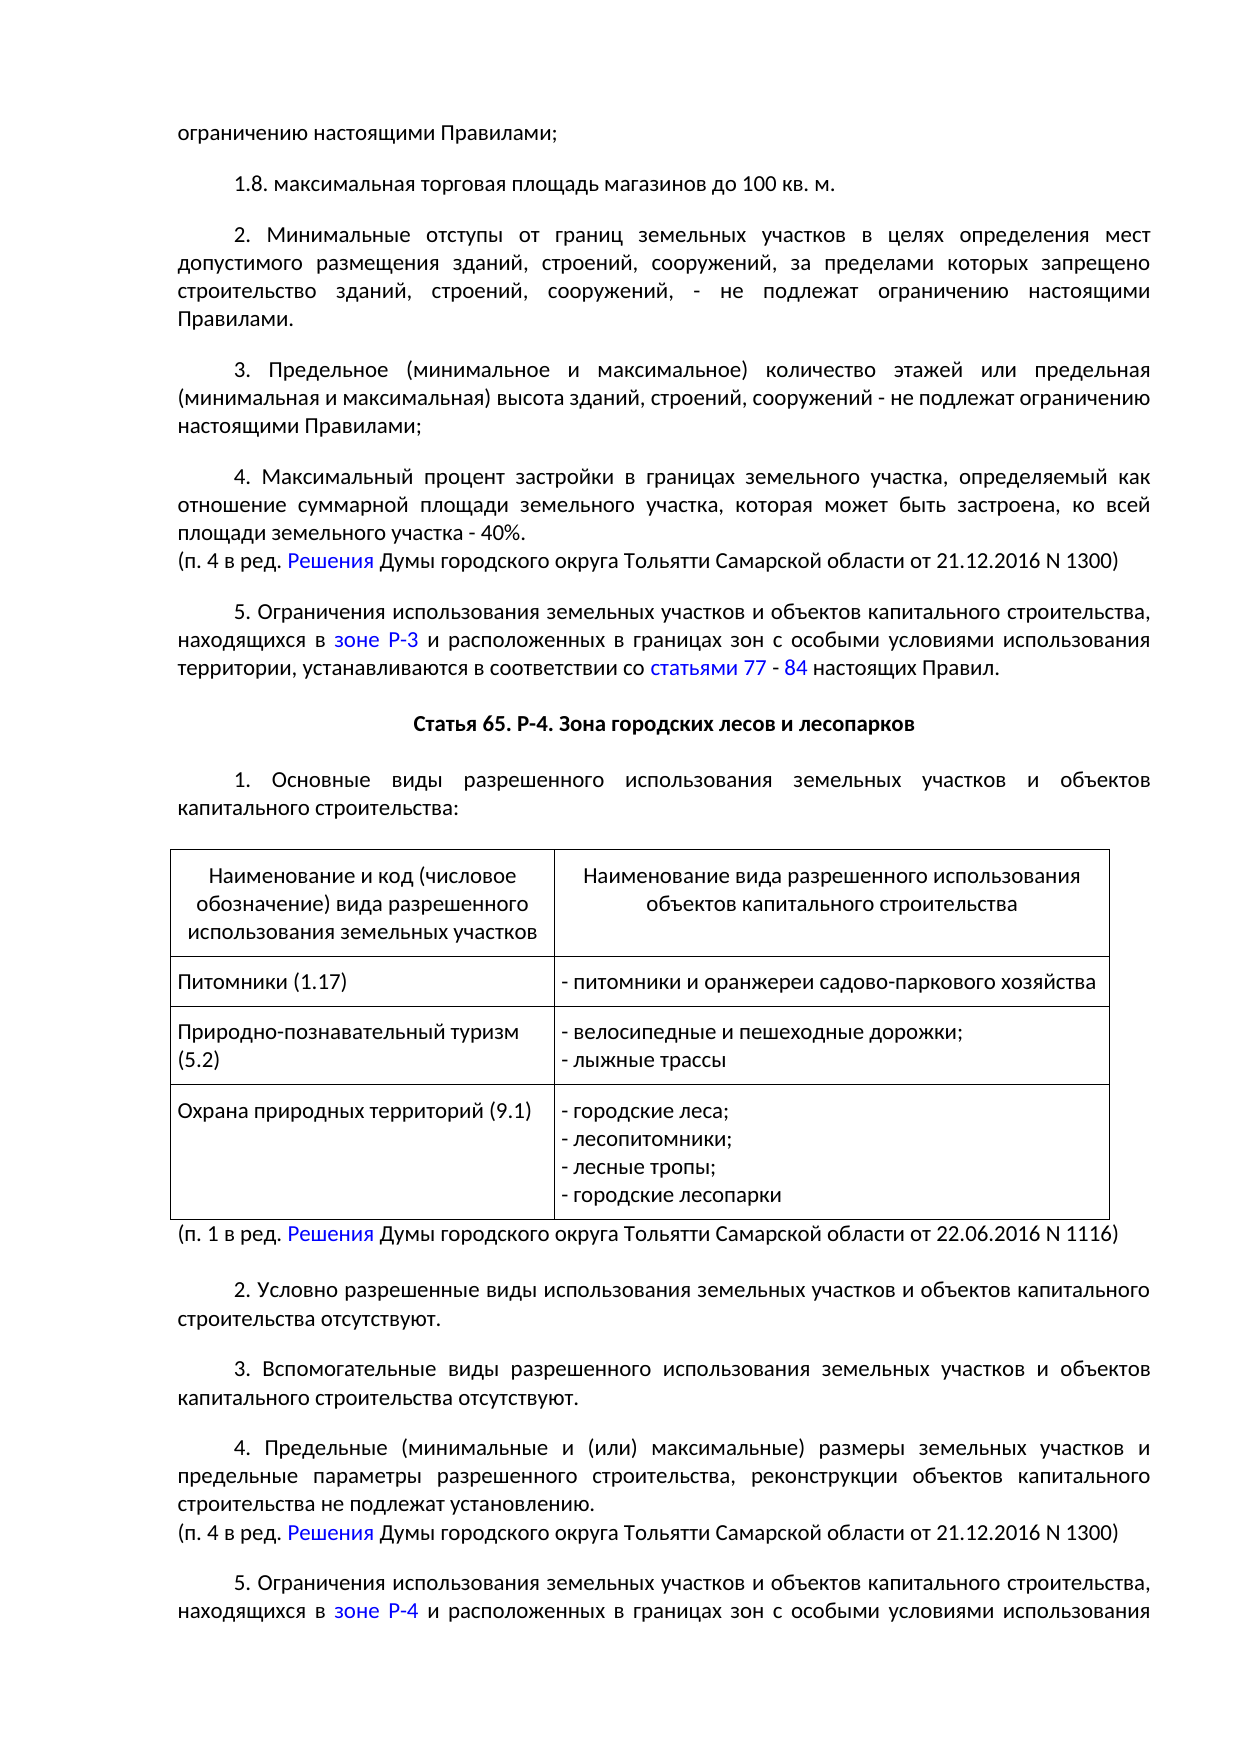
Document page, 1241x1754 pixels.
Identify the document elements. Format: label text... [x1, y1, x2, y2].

text 2. Условно разрешенные виды использования земельных участков и объектов капитального строительства отсутствуют. [177, 1276, 1152, 1332]
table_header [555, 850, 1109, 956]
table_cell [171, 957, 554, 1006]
text (п. 4 в ред. Решения Думы городского округа Тольятти Самарской области от 21.12.2016 N 1300) [177, 1518, 1152, 1546]
text 1.8. максимальная торговая площадь магазинов до 100 кв. м. [177, 169, 1152, 197]
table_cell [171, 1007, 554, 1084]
text 3. Вспомогательные виды разрешенного использования земельных участков и объектов капитального строительства отсутствуют. [177, 1354, 1152, 1411]
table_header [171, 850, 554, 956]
text 5. Ограничения использования земельных участков и объектов капитального строительства, находящихся в зоне Р-3 и расположенных в границах зон с особыми условиями использования территории, устанавливаются в соответствии со статьями 77 - 84 настоящих Правил. [177, 597, 1152, 681]
text 1. Основные виды разрешенного использования земельных участков и объектов капитального строительства: [177, 765, 1152, 821]
text (п. 1 в ред. Решения Думы городского округа Тольятти Самарской области от 22.06.2016 N 1116) [177, 1219, 1152, 1248]
text 4. Предельные (минимальные и (или) максимальные) размеры земельных участков и предельные параметры разрешенного строительства, реконструкции объектов капитального строительства не подлежат установлению. [177, 1433, 1152, 1518]
title Статья 65. Р-4. Зона городских лесов и лесопарков [177, 709, 1152, 737]
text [177, 1568, 1152, 1624]
text (п. 4 в ред. Решения Думы городского округа Тольятти Самарской области от 21.12.2016 N 1300) [177, 546, 1152, 574]
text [177, 118, 1152, 146]
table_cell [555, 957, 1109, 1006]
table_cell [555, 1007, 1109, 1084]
text 4. Максимальный процент застройки в границах земельного участка, определяемый как отношение суммарной площади земельного участка, которая может быть застроена, ко всей площади земельного участка - 40%. [177, 462, 1152, 546]
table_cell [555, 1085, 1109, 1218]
text 3. Предельное (минимальное и максимальное) количество этажей или предельная (минимальная и максимальная) высота зданий, строений, сооружений - не подлежат ограничению настоящими Правилами; [177, 355, 1152, 439]
text 2. Минимальные отступы от границ земельных участков в целях определения мест допустимого размещения зданий, строений, сооружений, за пределами которых запрещено строительство зданий, строений, сооружений, - не подлежат ограничению настоящими Правилами. [177, 220, 1152, 332]
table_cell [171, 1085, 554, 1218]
